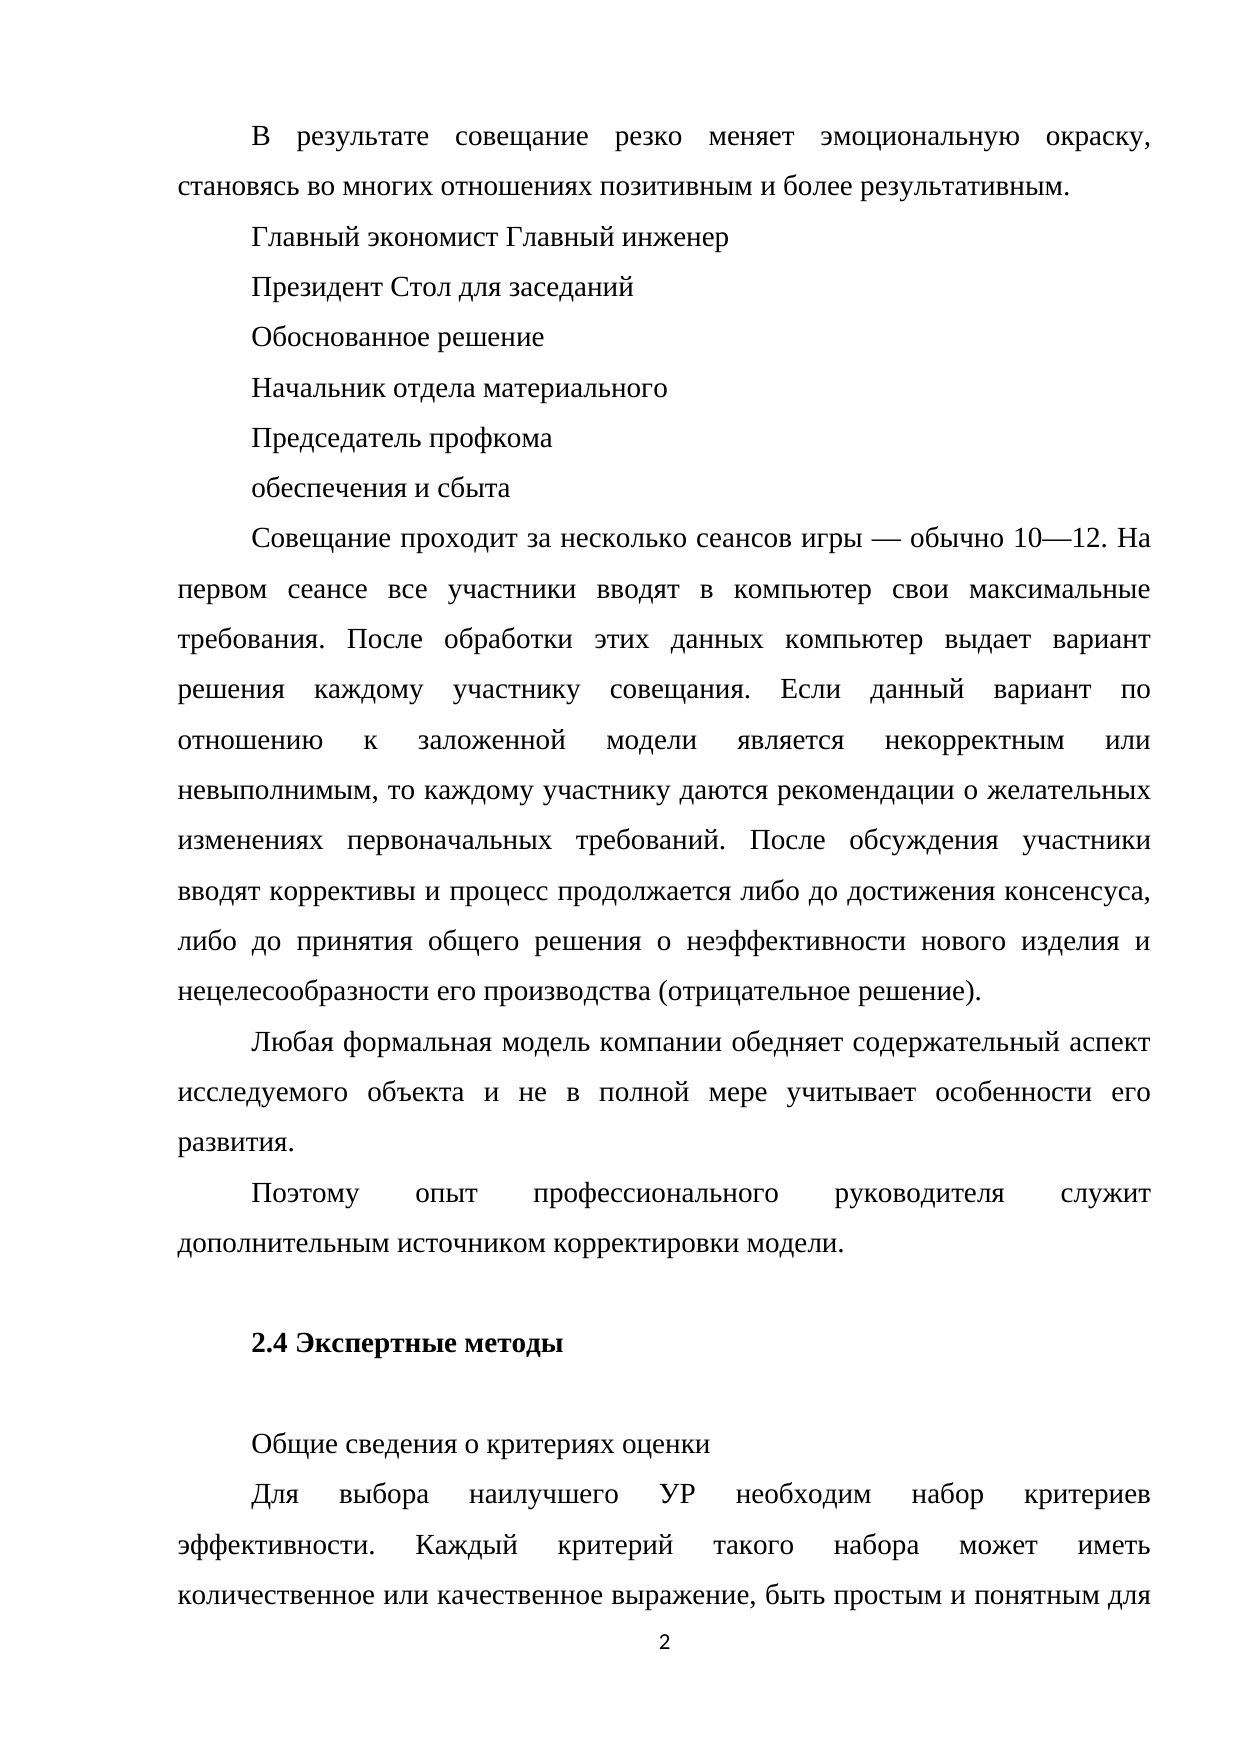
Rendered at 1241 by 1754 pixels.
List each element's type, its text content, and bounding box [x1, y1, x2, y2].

text Президент Стол для заседаний [177, 269, 1152, 303]
text Совещание проходит за несколько сеансов игры — обычно 10—12. На первом сеансе все участники вводят в компьютер свои максимальные требования. После обработки этих данных компьютер выдает вариант решения каждому участнику совещания. Если данный вариант по отношению к заложенной модели является некорректным или невыполнимым, то каждому участнику даются рекомендации о желательных изменениях первоначальных требований. После обсуждения участники вводят коррективы и процесс продолжается либо до достижения консенсуса, либо до принятия общего решения о неэффективности нового изделия и нецелесообразности его производства (отрицательное решение). [177, 521, 1152, 1007]
text Председатель профкома [177, 420, 1152, 453]
text В результате совещание резко меняет эмоциональную окраску, становясь во многих отношениях позитивным и более результативным. [177, 118, 1152, 202]
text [177, 1477, 1152, 1611]
text Начальник отдела материального [177, 370, 1152, 403]
text 2.4 Экспертные методы [177, 1326, 1152, 1359]
text обеспечения и сбыта [177, 470, 1152, 504]
text Обоснованное решение [177, 319, 1152, 353]
text Поэтому опыт профессионального руководителя служит дополнительным источником корректировки модели. [177, 1175, 1152, 1258]
text Любая формальная модель компании обедняет содержательный аспект исследуемого объекта и не в полной мере учитывает особенности его развития. [177, 1024, 1152, 1158]
text Главный экономист Главный инженер [177, 219, 1152, 252]
text Общие сведения о критериях оценки [177, 1426, 1152, 1460]
